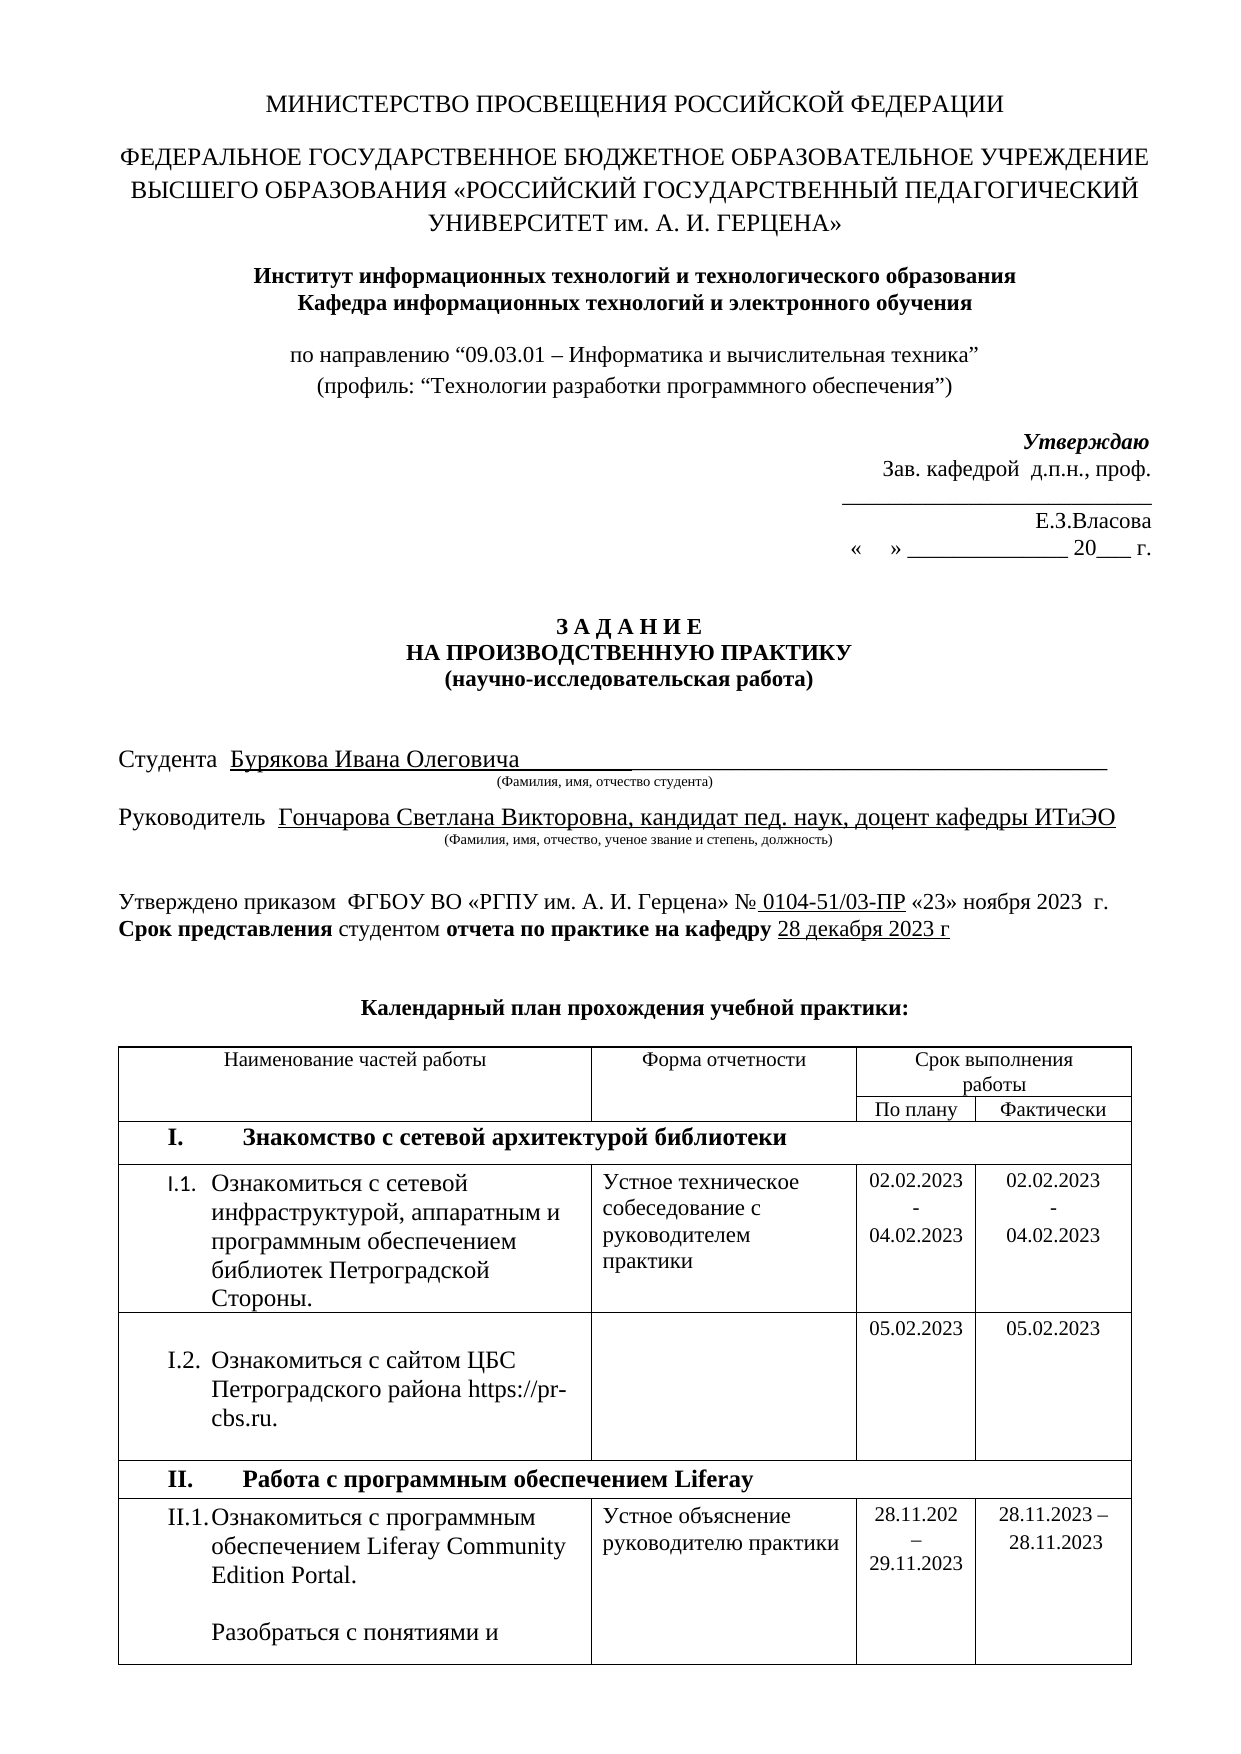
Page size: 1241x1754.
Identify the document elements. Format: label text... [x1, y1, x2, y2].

table_cell Ознакомиться с сайтом ЦБС Петроградского района https://pr-cbs.ru. [119, 1313, 591, 1460]
text Студента Бурякова Ивана Олеговича_______________________________________________ [118, 744, 1152, 773]
text Е.З.Власова [62, 507, 1152, 534]
table_cell 05.02.2023 [857, 1313, 975, 1460]
text (профиль: “Технологии разработки программного обеспечения”) [118, 372, 1152, 398]
table_header Наименование частей работы [119, 1048, 591, 1121]
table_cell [592, 1499, 856, 1664]
text « » ______________ 20___ г. [62, 534, 1152, 560]
text Руководитель Гончарова Светлана Викторовна, кандидат пед. наук, доцент кафедры ИТиЭО [118, 802, 1152, 831]
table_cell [119, 1499, 591, 1664]
text ФЕДЕРАЛЬНОЕ ГОСУДАРСТВЕННОЕ БЮДЖЕТНОЕ ОБРАЗОВАТЕЛЬНОЕ УЧРЕЖДЕНИЕ ВЫСШЕГО ОБРАЗОВАНИЯ «РОССИЙСКИЙ ГОСУДАРСТВЕННЫЙ ПЕДАГОГИЧЕСКИЙ УНИВЕРСИТЕТ им. А. И. ГЕРЦЕНА» [118, 142, 1152, 237]
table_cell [976, 1499, 1131, 1664]
table_cell Ознакомиться с сетевой инфраструктурой, аппаратным и программным обеспечением библиотек Петроградской Стороны. [119, 1165, 591, 1312]
text Календарный план прохождения учебной практики: [118, 994, 1152, 1020]
text Утверждаю [62, 428, 1152, 454]
text НА ПРОИЗВОДСТВЕННУЮ ПРАКТИКУ [62, 639, 1152, 665]
table_cell Фактически [976, 1097, 1131, 1121]
table_header Форма отчетности [592, 1048, 856, 1121]
table_cell 02.02.2023 - 04.02.2023 [857, 1165, 975, 1312]
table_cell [857, 1499, 975, 1664]
text МИНИСТЕРСТВО ПРОСВЕЩЕНИЯ РОССИЙСКОЙ ФЕДЕРАЦИИ [118, 89, 1152, 117]
table_cell 05.02.2023 [976, 1313, 1131, 1460]
table_cell [592, 1313, 856, 1460]
table_header Срок выполнения работы [857, 1048, 1131, 1096]
text Утверждено приказом ФГБОУ ВО «РГПУ им. А. И. Герцена» № 0104-51/03-ПР «23» ноября 2023 г. [118, 888, 1152, 914]
text (научно-исследовательская работа) [62, 665, 1152, 692]
table_cell Знакомство с сетевой архитектурой библиотеки [119, 1122, 1131, 1164]
table_cell Работа с программным обеспечением Liferay [119, 1461, 1131, 1498]
text Кафедра информационных технологий и электронного обучения [118, 289, 1152, 315]
text Зав. кафедрой д.п.н., проф. [62, 454, 1152, 481]
text З А Д А Н И Е [62, 613, 1152, 639]
table_cell 02.02.2023 - 04.02.2023 [976, 1165, 1131, 1312]
text Срок представления студентом отчета по практике на кафедру 28 декабря 2023 г [118, 914, 1152, 941]
table_cell По плану [857, 1097, 975, 1121]
text (Фамилия, имя, отчество, ученое звание и степень, должность) [118, 831, 1152, 859]
text по направлению “09.03.01 – Информатика и вычислительная техника” [118, 341, 1152, 368]
text (Фамилия, имя, отчество студента) [418, 773, 1152, 802]
text Институт информационных технологий и технологического образования [118, 262, 1152, 289]
table_cell Устное техническое собеседование с руководителем практики [592, 1165, 856, 1312]
text ___________________________ [62, 481, 1152, 507]
